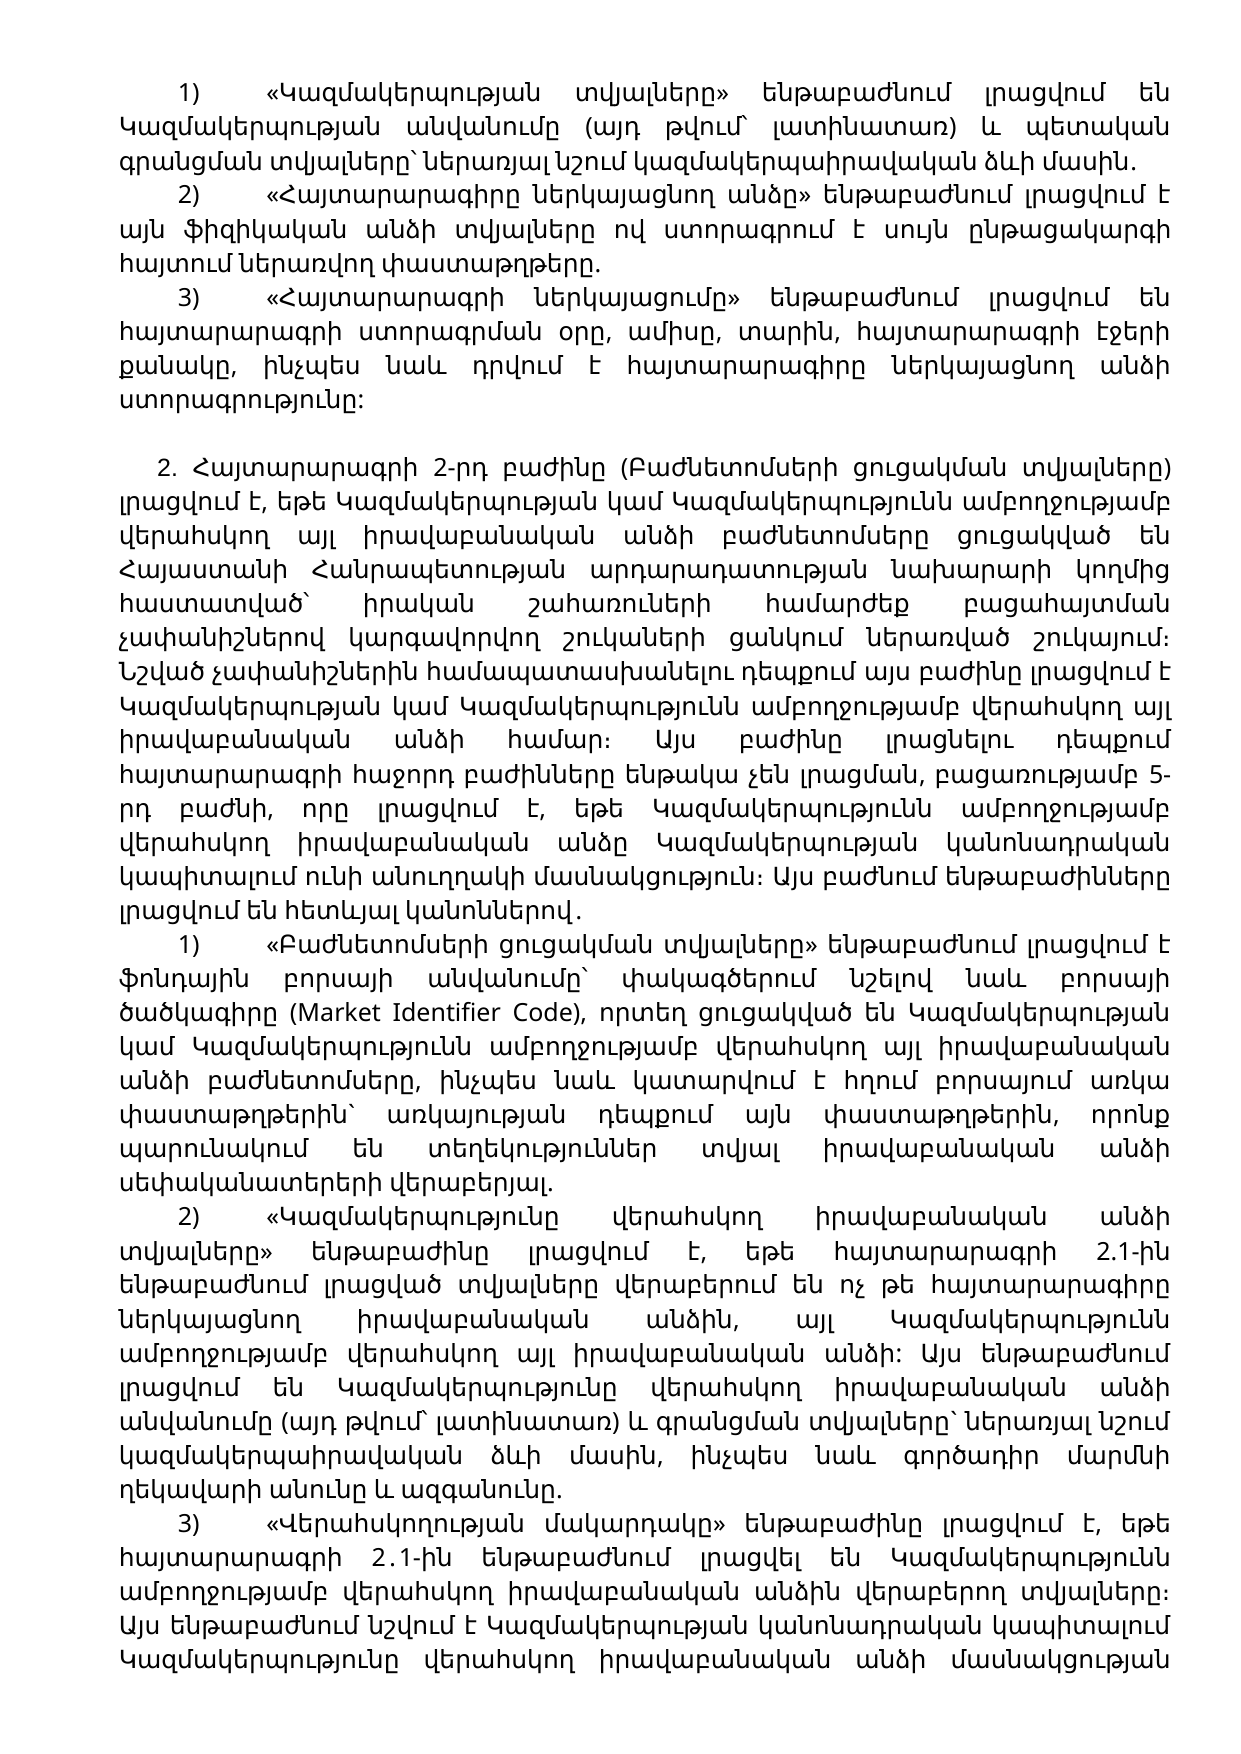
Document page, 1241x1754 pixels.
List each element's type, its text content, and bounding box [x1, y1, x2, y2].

list «Կազմակերպությունը վերահսկող իրավաբանական անձի տվյալները» ենթաբաժինը լրացվում է, եթե հայտարարագրի 2.1-ին ենթաբաժնում լրացված տվյալները վերաբերում են ոչ թե հայտարարագիրը ներկայացնող իրավաբանական անձին, այլ Կազմակերպությունն ամբողջությամբ վերահսկող այլ իրավաբանական անձի: Այս ենթաբաժնում լրացվում են Կազմակերպությունը վերահսկող իրավաբանական անձի անվանումը (այդ թվում՝ լատինատառ) և գրանցման տվյալները` ներառյալ նշում կազմակերպաիրավական ձևի մասին, ինչպես նաև գործադիր մարմնի ղեկավարի անունը և ազգանունը. [118, 1199, 1171, 1506]
list «Հայտարարագրի ներկայացումը» ենթաբաժնում լրացվում են հայտարարագրի ստորագրման օրը, ամիսը, տարին, հայտարարագրի էջերի քանակը, ինչպես նաև դրվում է հայտարարագիրը ներկայացնող անձի ստորագրությունը: [118, 279, 1171, 416]
list Հայտարարագրի 2-րդ բաժինը (Բաժնետոմսերի ցուցակման տվյալները) լրացվում է, եթե Կազմակերպության կամ Կազմակերպությունն ամբողջությամբ վերահսկող այլ իրավաբանական անձի բաժնետոմսերը ցուցակված են Հայաստանի Հանրապետության արդարադատության նախարարի կողմից հաստատված՝ իրական շահառուների համարժեք բացահայտման չափանիշներով կարգավորվող շուկաների ցանկում ներառված շուկայում։ Նշված չափանիշներին համապատասխանելու դեպքում այս բաժինը լրացվում է Կազմակերպության կամ Կազմակերպությունն ամբողջությամբ վերահսկող այլ իրավաբանական անձի համար։ Այս բաժինը լրացնելու դեպքում հայտարարագրի հաջորդ բաժինները ենթակա չեն լրացման, բացառությամբ 5-րդ բաժնի, որը լրացվում է, եթե Կազմակերպությունն ամբողջությամբ վերահսկող իրավաբանական անձը Կազմակերպության կանոնադրական կապիտալում ունի անուղղակի մասնակցություն։ Այս բաժնում ենթաբաժինները լրացվում են հետևյալ կանոններով․ [118, 450, 1171, 927]
list «Հայտարարագիրը ներկայացնող անձը» ենթաբաժնում լրացվում է այն ֆիզիկական անձի տվյալները ով ստորագրում է սույն ընթացակարգի հայտում ներառվող փաստաթղթերը. [118, 177, 1171, 279]
list «Բաժնետոմսերի ցուցակման տվյալները» ենթաբաժնում լրացվում է ֆոնդային բորսայի անվանումը՝ փակագծերում նշելով նաև բորսայի ծածկագիրը (Market Identifier Code), որտեղ ցուցակված են Կազմակերպության կամ Կազմակերպությունն ամբողջությամբ վերահսկող այլ իրավաբանական անձի բաժնետոմսերը, ինչպես նաև կատարվում է հղում բորսայում առկա փաստաթղթերին` առկայության դեպքում այն փաստաթղթերին, որոնք պարունակում են տեղեկություններ տվյալ իրավաբանական անձի սեփականատերերի վերաբերյալ. [118, 927, 1171, 1199]
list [118, 1506, 1171, 1676]
list «Կազմակերպության տվյալները» ենթաբաժնում լրացվում են Կազմակերպության անվանումը (այդ թվում՝ լատինատառ) և պետական գրանցման տվյալները՝ ներառյալ նշում կազմակերպաիրավական ձևի մասին. [118, 75, 1171, 177]
